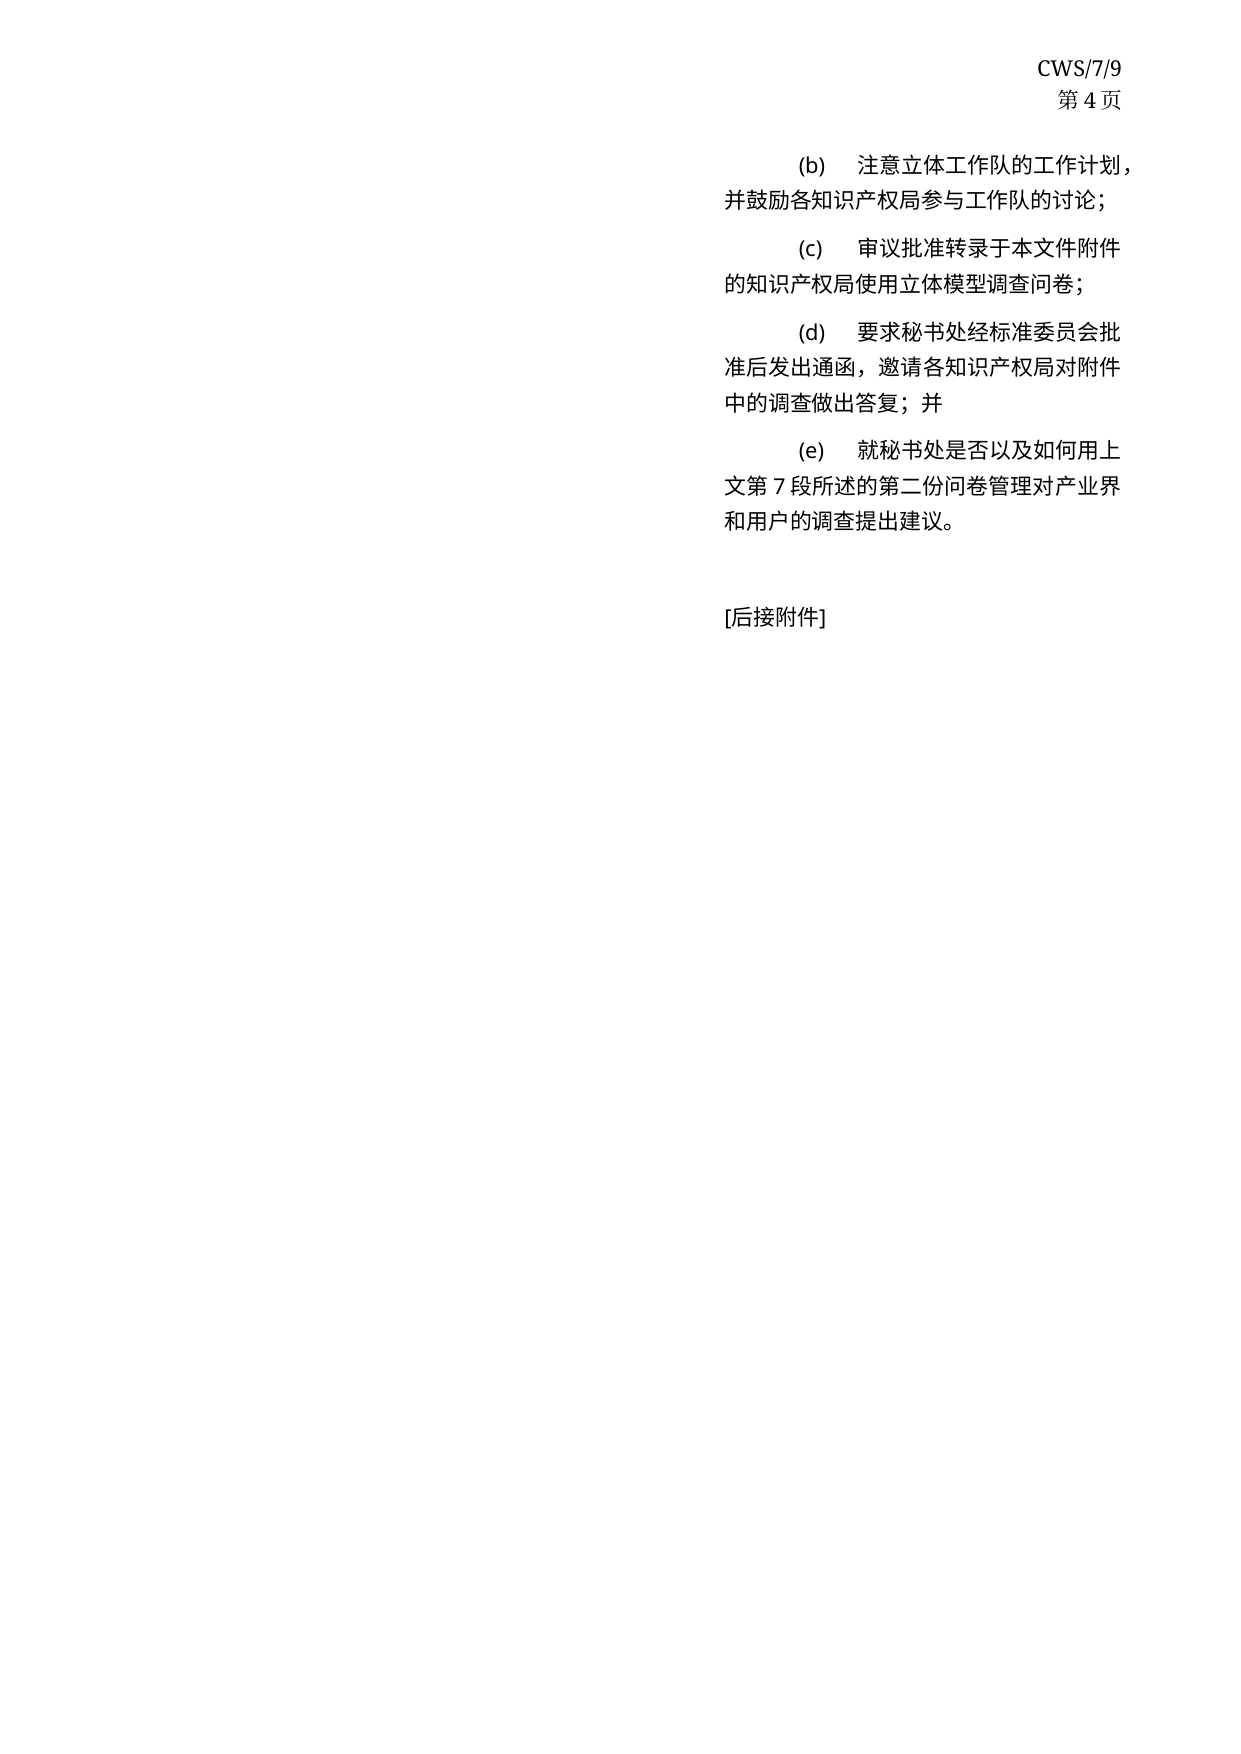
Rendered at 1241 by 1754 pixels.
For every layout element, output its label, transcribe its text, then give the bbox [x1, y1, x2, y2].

text (c) 审议批准转录于本文件附件的知识产权局使用立体模型调查问卷； [724, 228, 1122, 298]
text (e) 就秘书处是否以及如何用上文第7段所述的第二份问卷管理对产业界和用户的调查提出建议。 [724, 430, 1122, 536]
text [后接附件] [724, 596, 1122, 632]
text (d) 要求秘书处经标准委员会批准后发出通函，邀请各知识产权局对附件中的调查做出答复；并 [724, 311, 1122, 417]
text (b) 注意立体工作队的工作计划，并鼓励各知识产权局参与工作队的讨‍论； [724, 144, 1122, 215]
